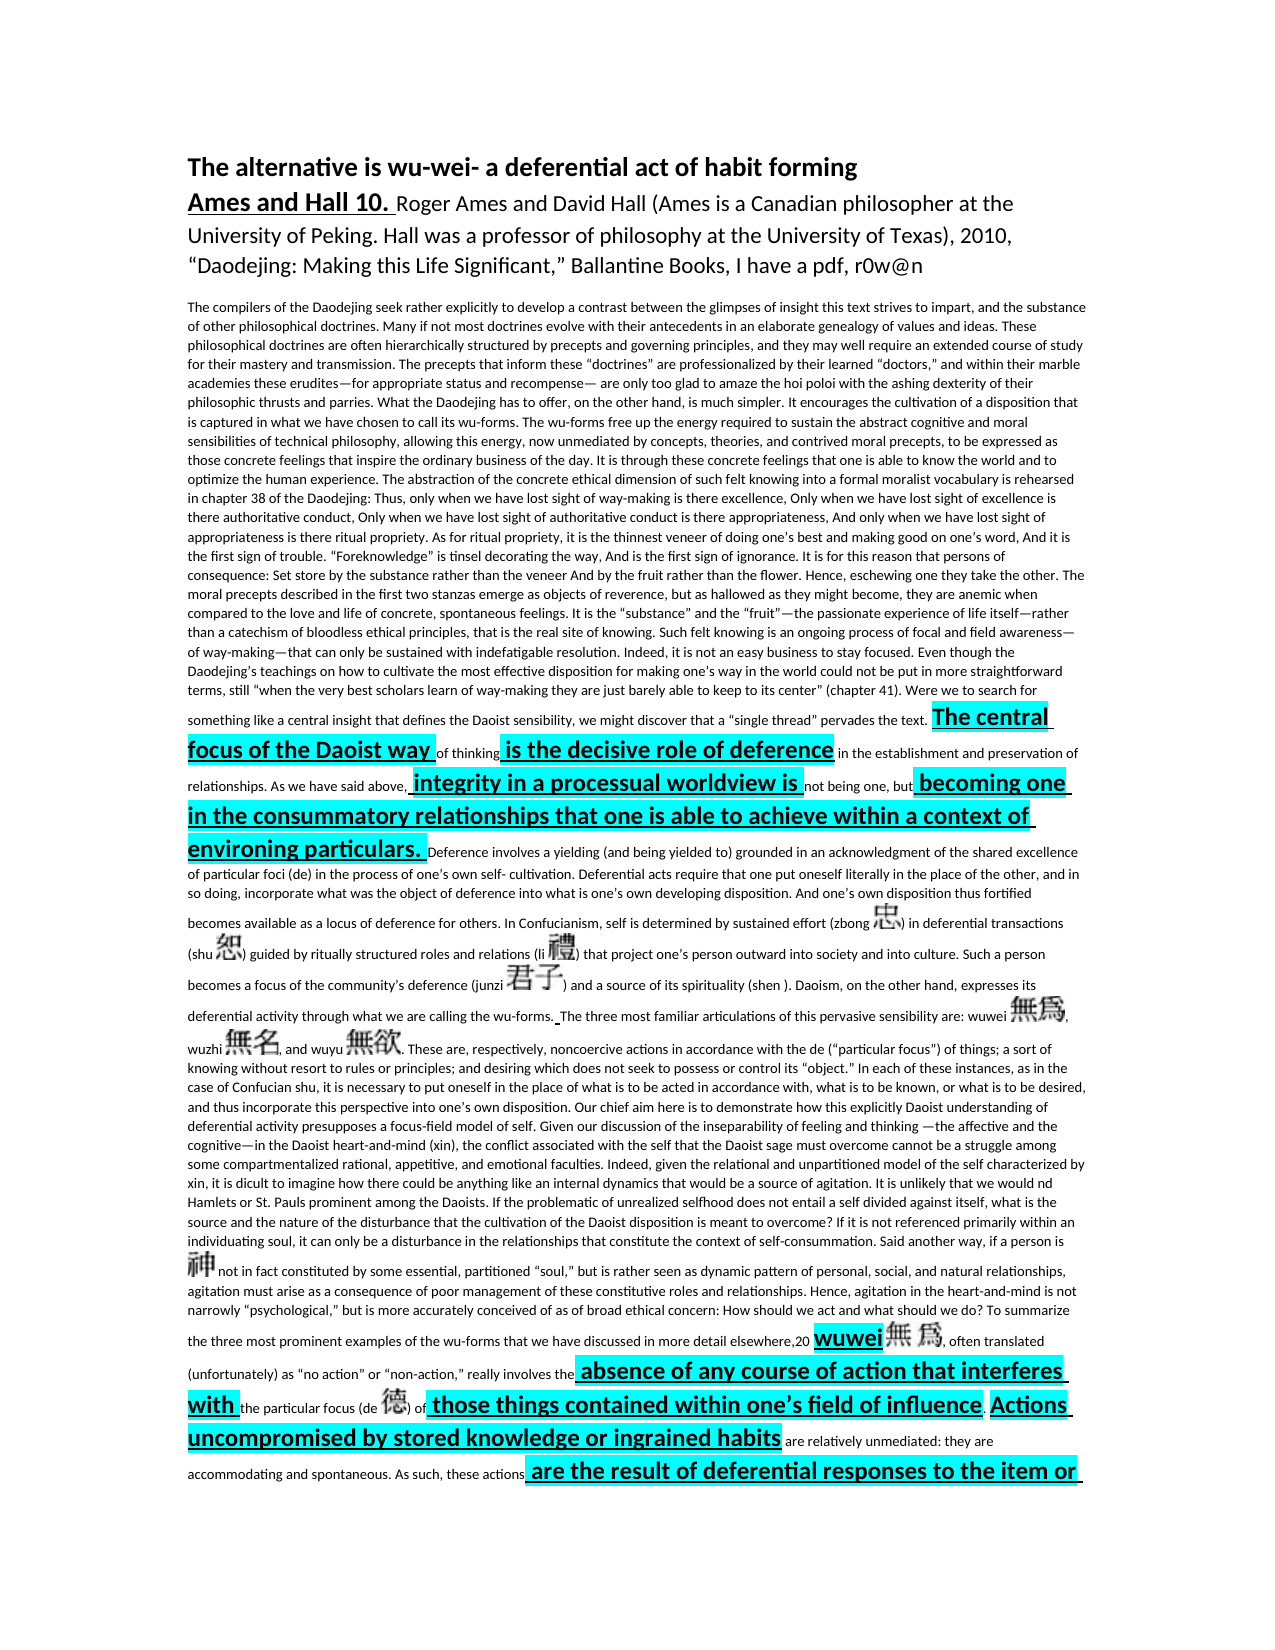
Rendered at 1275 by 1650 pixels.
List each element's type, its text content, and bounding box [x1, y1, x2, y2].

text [187, 298, 1087, 1486]
picture [1010, 996, 1065, 1022]
picture [225, 1029, 279, 1055]
picture [216, 933, 242, 960]
picture [886, 1321, 943, 1347]
picture [548, 933, 576, 960]
picture [187, 1251, 215, 1277]
subtitle The alternative is wu-wei- a deferential act of habit forming [187, 150, 1087, 183]
picture [506, 964, 563, 990]
text Ames and Hall 10. Roger Ames and David Hall (Ames is a Canadian philosopher at the University of Peking. Hall was a professor of philosophy at the University of Texas), 2010, “Daodejing: Making this Life Significant,” Ballantine Books, I have a pdf, r0w@n [187, 186, 1087, 279]
picture [346, 1029, 401, 1055]
picture [381, 1388, 407, 1414]
picture [873, 903, 901, 929]
